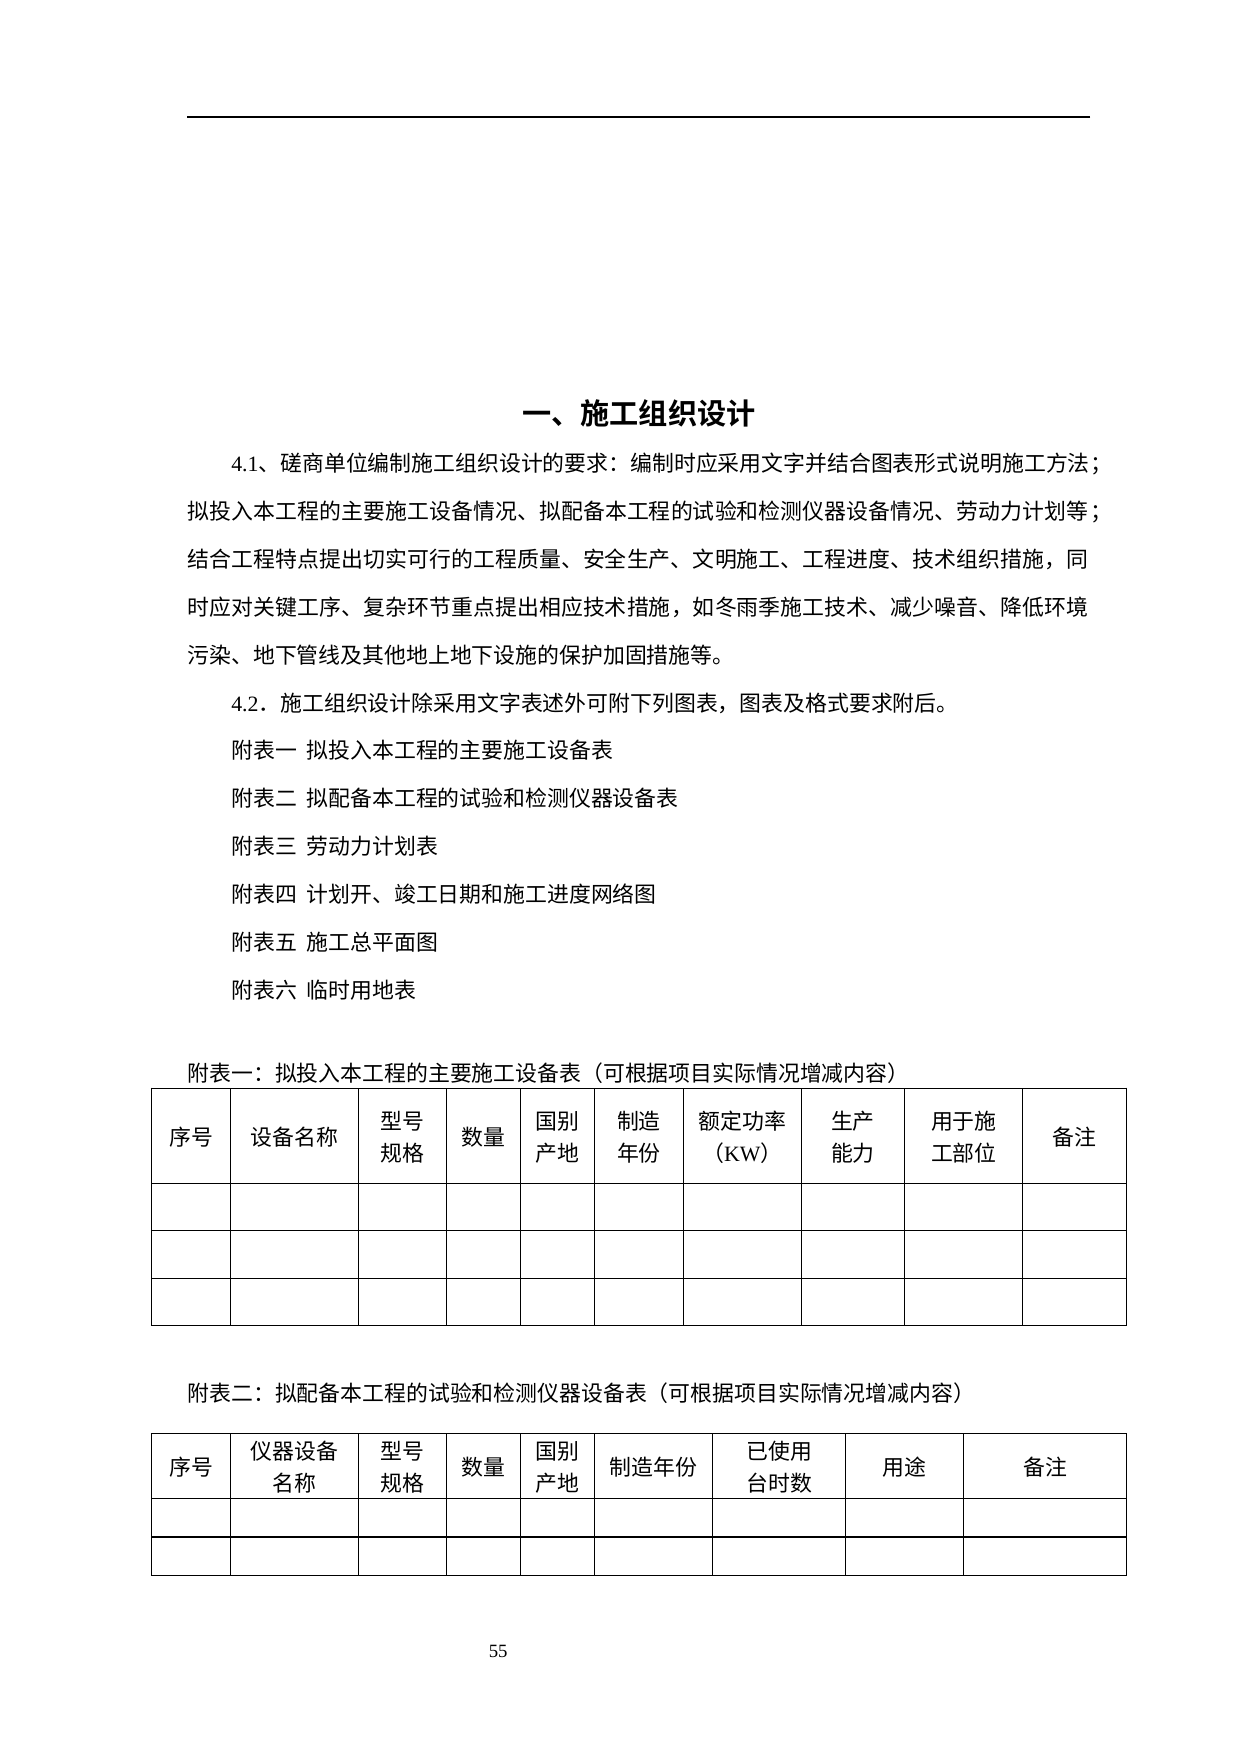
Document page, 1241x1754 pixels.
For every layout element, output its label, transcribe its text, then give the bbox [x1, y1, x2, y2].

table_cell [846, 1538, 963, 1575]
table_cell [447, 1499, 520, 1536]
table_header 国别 产地 [521, 1434, 594, 1498]
table_cell [152, 1499, 230, 1536]
table_cell [1023, 1184, 1126, 1230]
text 一、施工组织设计 [187, 391, 1090, 433]
table_cell [521, 1538, 594, 1575]
table_cell [521, 1184, 594, 1230]
table_cell [595, 1538, 712, 1575]
table_cell [802, 1231, 904, 1278]
text 附表二：拟配备本工程的试验和检测仪器设备表（可根据项目实际情况增减内容） [187, 1376, 1090, 1408]
table_header 已使用 台时数 [713, 1434, 845, 1498]
table_cell [231, 1231, 358, 1278]
table_cell [447, 1184, 520, 1230]
table_cell [1023, 1231, 1126, 1278]
table_cell [152, 1231, 230, 1278]
text 4.2．施工组织设计除采用文字表述外可附下列图表，图表及格式要求附后。 [187, 673, 1090, 721]
table_cell [595, 1499, 712, 1536]
text 4.1、磋商单位编制施工组织设计的要求：编制时应采用文字并结合图表形式说明施工方法；拟投入本工程的主要施工设备情况、拟配备本工程的试验和检测仪器设备情况、劳动力计划等；结合工程特点提出切实可行的工程质量、安全生产、文明施工、工程进度、技术组织措施，同时应对关键工序、复杂环节重点提出相应技术措施，如冬雨季施工技术、减少噪音、降低环境污染、地下管线及其他地上地下设施的保护加固措施等。 [187, 433, 1090, 673]
table_header 序号 [152, 1089, 230, 1183]
table_cell [521, 1231, 594, 1278]
table_header 序号 [152, 1434, 230, 1498]
text 附表六 临时用地表 [187, 960, 1090, 1008]
table_header 生产 能力 [802, 1089, 904, 1183]
text 附表五 施工总平面图 [187, 912, 1090, 960]
table_cell [802, 1279, 904, 1325]
table_header 制造年份 [595, 1434, 712, 1498]
table_header 用于施 工部位 [905, 1089, 1022, 1183]
table_header 备注 [964, 1434, 1126, 1498]
table_cell [964, 1538, 1126, 1575]
table_cell [846, 1499, 963, 1536]
table_cell [713, 1538, 845, 1575]
table_cell [684, 1231, 801, 1278]
table_header 制造 年份 [595, 1089, 683, 1183]
table_cell [359, 1538, 446, 1575]
table_cell [231, 1499, 358, 1536]
table_cell [447, 1279, 520, 1325]
table_header 数量 [447, 1434, 520, 1498]
table_header 设备名称 [231, 1089, 358, 1183]
table_cell [447, 1538, 520, 1575]
table_cell [359, 1279, 446, 1325]
table_header 用途 [846, 1434, 963, 1498]
table_cell [152, 1538, 230, 1575]
table_header 额定功率 （KW） [684, 1089, 801, 1183]
table_header 备注 [1023, 1089, 1126, 1183]
text 附表四 计划开、竣工日期和施工进度网络图 [187, 864, 1090, 912]
table_cell [595, 1231, 683, 1278]
table_header 国别 产地 [521, 1089, 594, 1183]
table_header 型号 规格 [359, 1434, 446, 1498]
text 附表三 劳动力计划表 [187, 816, 1090, 864]
table_cell [152, 1279, 230, 1325]
table_cell [595, 1184, 683, 1230]
table_cell [964, 1499, 1126, 1536]
table_cell [1023, 1279, 1126, 1325]
table_cell [684, 1279, 801, 1325]
table_cell [802, 1184, 904, 1230]
table_cell [905, 1184, 1022, 1230]
table_header 仪器设备名称 [231, 1434, 358, 1498]
table_cell [359, 1231, 446, 1278]
text 附表二 拟配备本工程的试验和检测仪器设备表 [187, 768, 1090, 816]
table_cell [447, 1231, 520, 1278]
table_cell [359, 1499, 446, 1536]
table_cell [152, 1184, 230, 1230]
text 附表一 拟投入本工程的主要施工设备表 [187, 721, 1090, 768]
text 附表一：拟投入本工程的主要施工设备表（可根据项目实际情况增减内容） [187, 1056, 1090, 1088]
table_cell [359, 1184, 446, 1230]
table_header 数量 [447, 1089, 520, 1183]
table_cell [905, 1231, 1022, 1278]
table_cell [595, 1279, 683, 1325]
table_cell [231, 1538, 358, 1575]
table_cell [231, 1184, 358, 1230]
table_cell [521, 1279, 594, 1325]
table_cell [521, 1499, 594, 1536]
table_cell [713, 1499, 845, 1536]
table_cell [684, 1184, 801, 1230]
table_cell [231, 1279, 358, 1325]
table_cell [905, 1279, 1022, 1325]
table_header 型号 规格 [359, 1089, 446, 1183]
